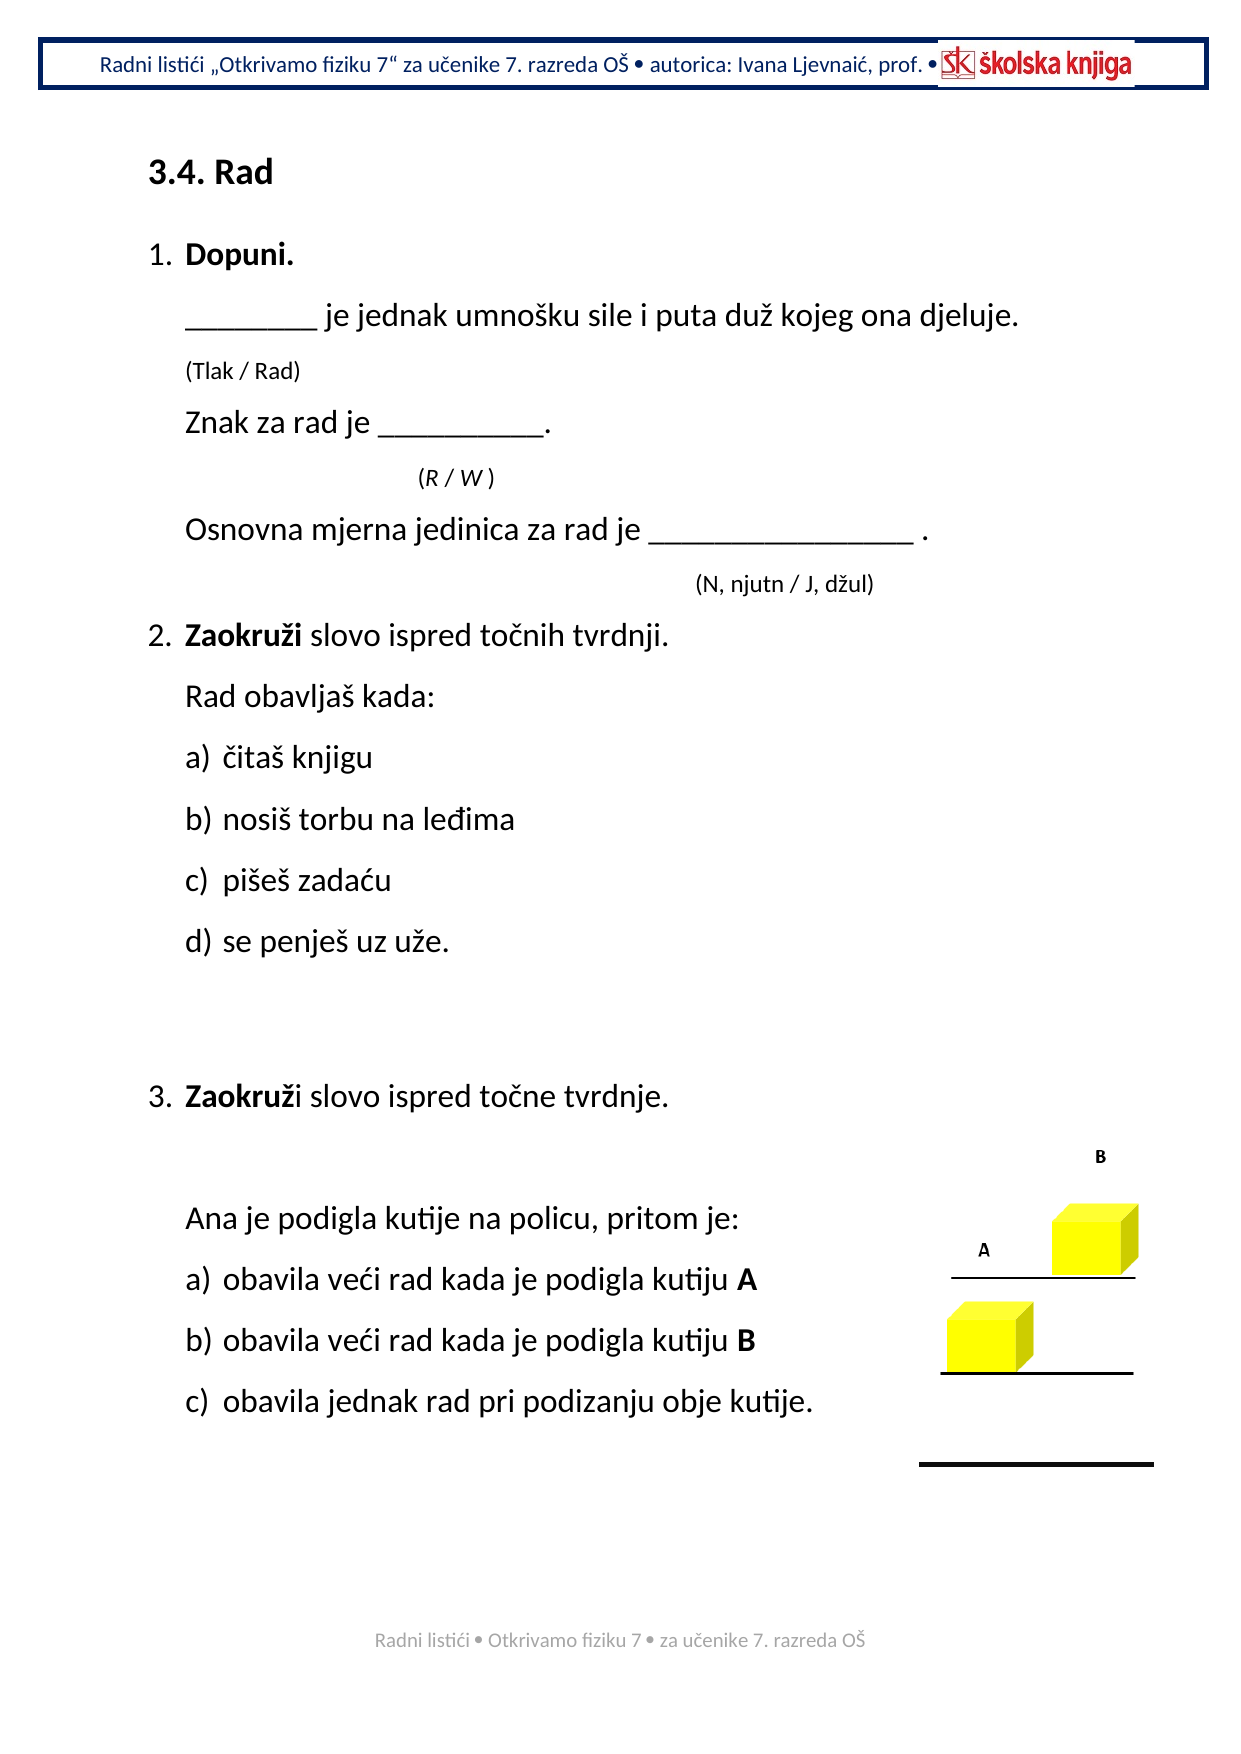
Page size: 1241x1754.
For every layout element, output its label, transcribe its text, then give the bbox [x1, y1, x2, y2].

list (Tlak / Rad) [185, 355, 1093, 386]
list Osnovna mjerna jedinica za rad je ________________ . [185, 508, 1093, 548]
list (N, njutn / J, džul) [185, 569, 1093, 599]
list obavila jednak rad pri podizanju obje kutije. [185, 1380, 914, 1421]
list Rad obavljaš kada: [185, 675, 1093, 716]
list Zaokruži slovo ispred točne tvrdnje. [148, 1075, 1093, 1116]
list obavila veći rad kada je podigla kutiju B [185, 1319, 914, 1360]
list Zaokruži slovo ispred točnih tvrdnji. [147, 614, 1093, 655]
list ________ je jednak umnošku sile i puta duž kojeg ona djeluje. [185, 294, 1093, 335]
picture [914, 1144, 1174, 1485]
list nosiš torbu na leđima [185, 797, 1093, 838]
list pišeš zadaću [185, 858, 1093, 899]
list Ana je podigla kutije na policu, pritom je: [185, 1197, 914, 1238]
text 3.4. Rad [148, 148, 1093, 193]
list (R / W ) [406, 462, 1093, 492]
picture [938, 40, 1135, 87]
list obavila veći rad kada je podigla kutiju A [185, 1258, 914, 1299]
list čitaš knjigu [185, 736, 1093, 777]
list se penješ uz uže. [185, 919, 1093, 960]
list Znak za rad je __________. [185, 401, 1093, 442]
list Dopuni. [148, 233, 1093, 274]
